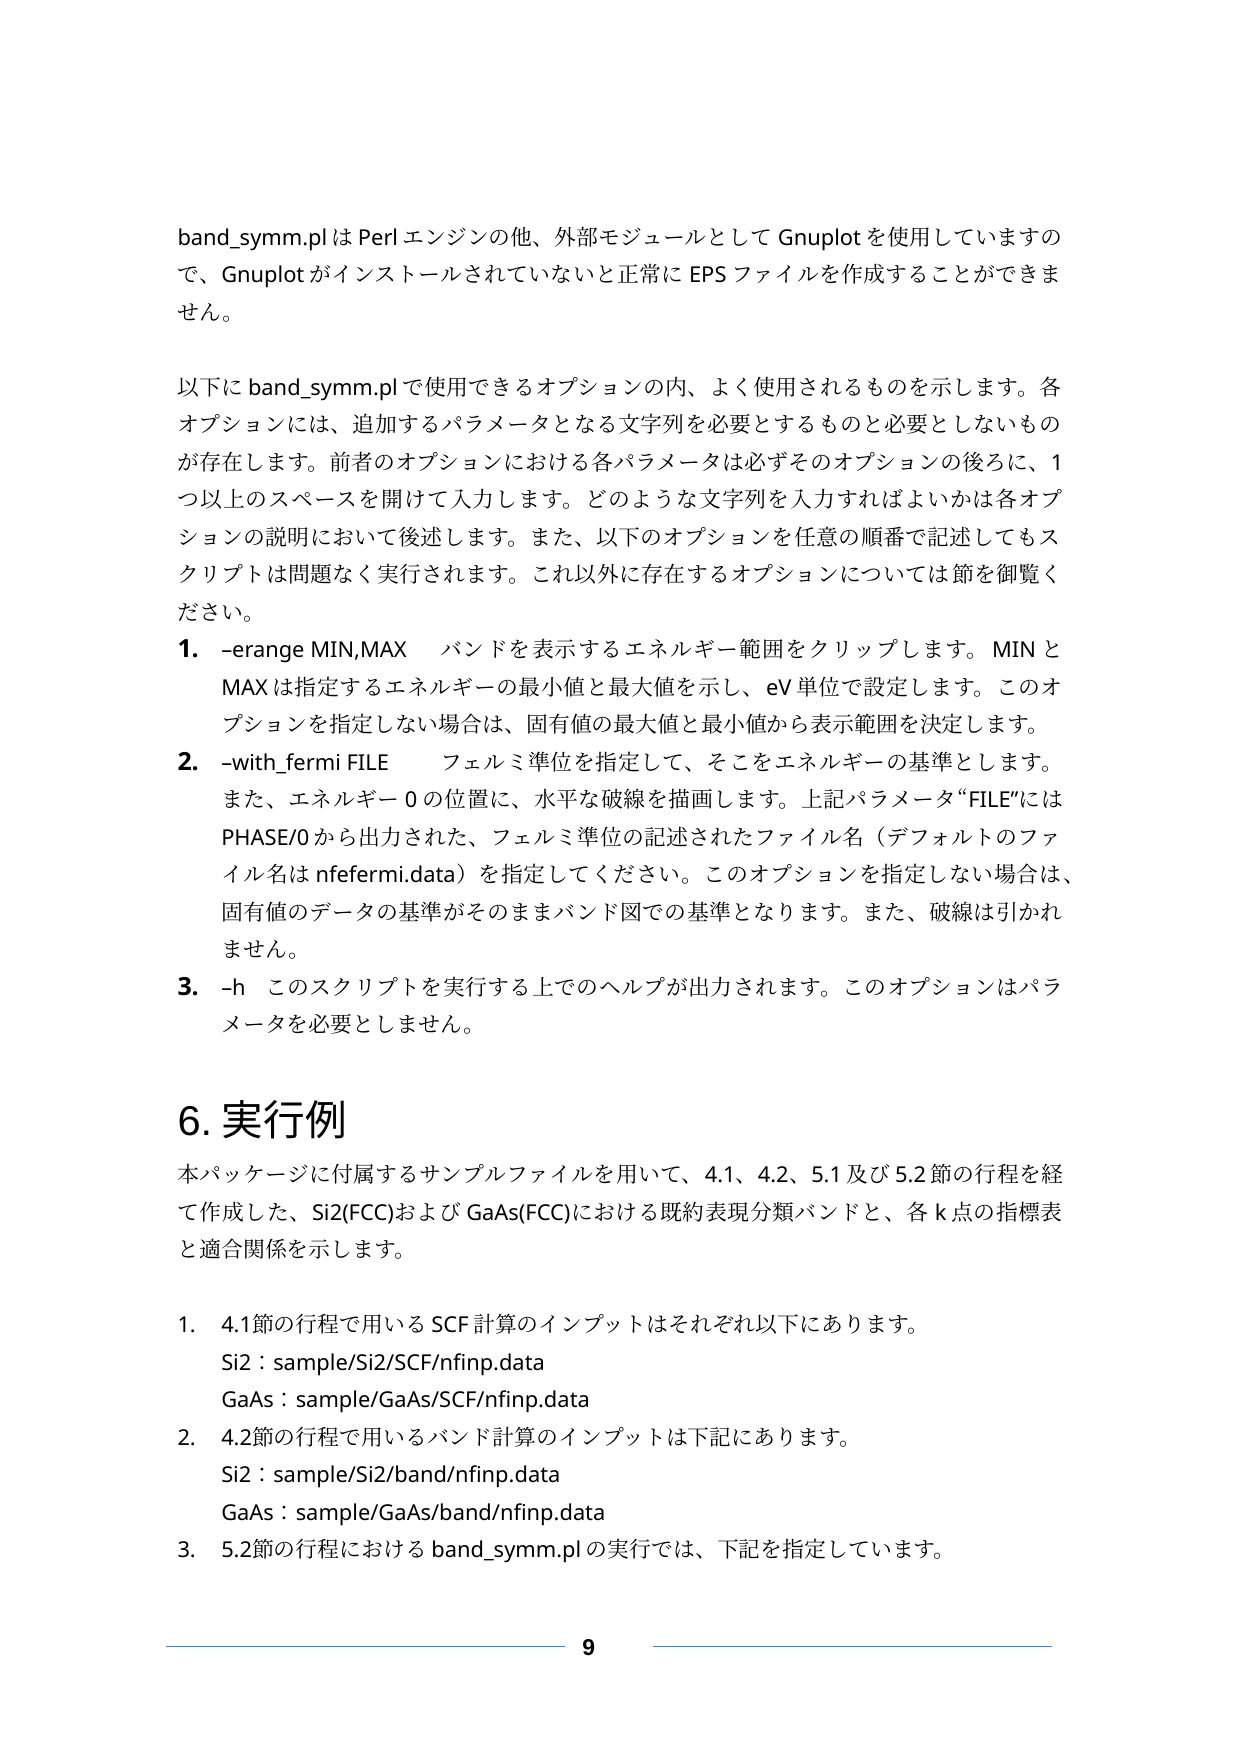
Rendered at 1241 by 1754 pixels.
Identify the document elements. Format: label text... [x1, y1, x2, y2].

text band_symm.plはPerlエンジンの他、外部モジュールとしてGnuplotを使用していますので、Gnuplotがインストールされていないと正常にEPSファイルを作成することができません。 [177, 217, 1063, 329]
list GaAs：sample/GaAs/band/nfinp.data [221, 1492, 1063, 1529]
list –h このスクリプトを実行する上でのヘルプが出力されます。このオプションはパラメータを必要としません。 [177, 967, 1063, 1042]
subtitle 実行例 [177, 1079, 1063, 1154]
text 本パッケージに付属するサンプルファイルを用いて、4.1、4.2、5.1及び5.2節の行程を経て作成した、Si2(FCC)およびGaAs(FCC)における既約表現分類バンドと、各k点の指標表と適合関係を示します。 [177, 1154, 1063, 1267]
list –erange MIN,MAX バンドを表示するエネルギー範囲をクリップします。MINとMAXは指定するエネルギーの最小値と最大値を示し、eV単位で設定します。このオプションを指定しない場合は、固有値の最大値と最小値から表示範囲を決定します。 [177, 629, 1063, 742]
list –with_fermi FILE フェルミ準位を指定して、そこをエネルギーの基準とします。また、エネルギー0の位置に、水平な破線を描画します。上記パラメータ“FILE”にはPHASE/0から出力された、フェルミ準位の記述されたファイル名（デフォルトのファイル名はnfefermi.data）を指定してください。このオプションを指定しない場合は、固有値のデータの基準がそのままバンド図での基準となります。また、破線は引かれません。 [177, 742, 1063, 967]
text 以下にband_symm.plで使用できるオプションの内、よく使用されるものを示します。各オプションには、追加するパラメータとなる文字列を必要とするものと必要としないものが存在します。前者のオプションにおける各パラメータは必ずそのオプションの後ろに、1つ以上のスペースを開けて入力します。どのような文字列を入力すればよいかは各オプションの説明において後述します。また、以下のオプションを任意の順番で記述してもスクリプトは問題なく実行されます。これ以外に存在するオプションについては7.4節を御覧ください。 [177, 367, 1063, 629]
list GaAs：sample/GaAs/SCF/nfinp.data [221, 1379, 1063, 1417]
list 4.2節の行程で用いるバンド計算のインプットは下記にあります。 [177, 1417, 1063, 1454]
list 4.1節の行程で用いるSCF計算のインプットはそれぞれ以下にあります。 [177, 1304, 1063, 1342]
list 5.2節の行程におけるband_symm.plの実行では、下記を指定しています。 [177, 1529, 1063, 1567]
list Si2：sample/Si2/SCF/nfinp.data [221, 1342, 1063, 1379]
list Si2：sample/Si2/band/nfinp.data [221, 1454, 1063, 1492]
